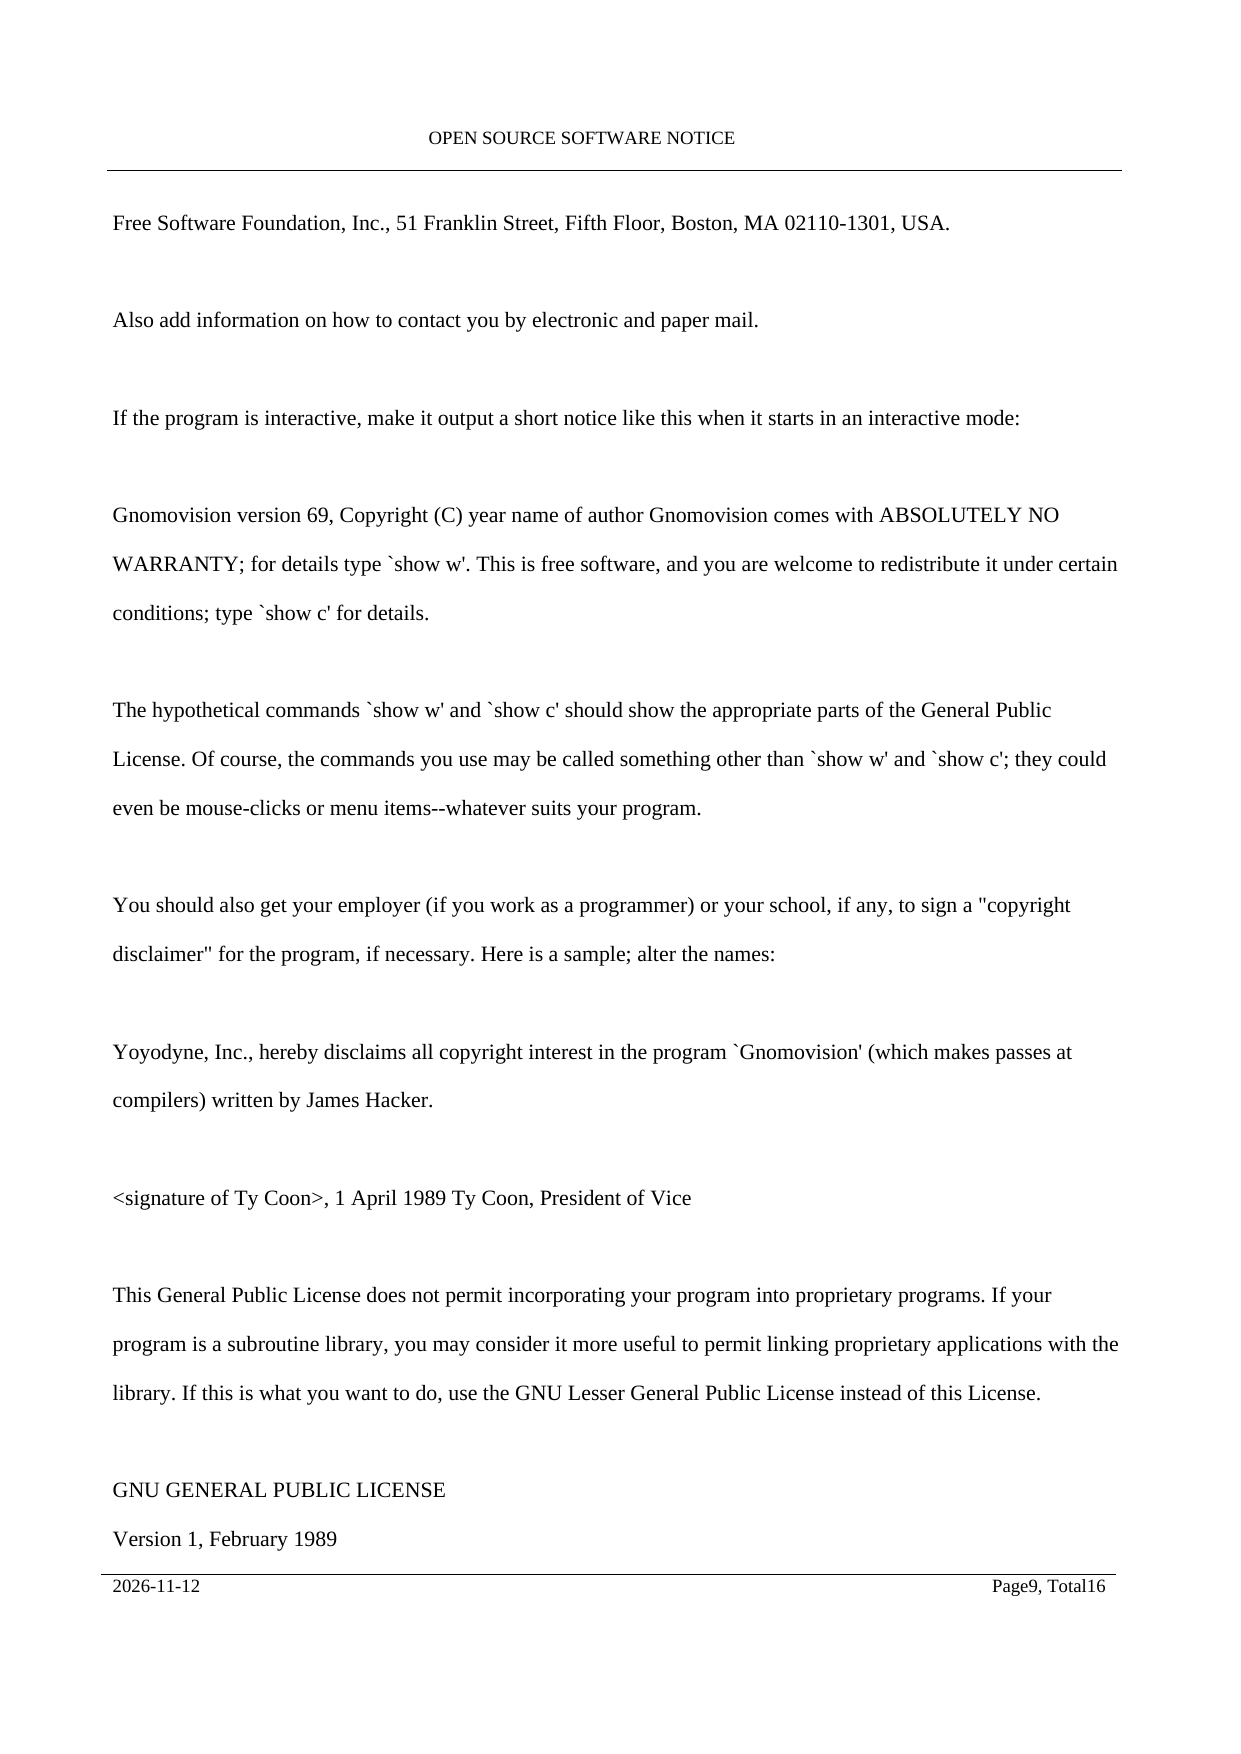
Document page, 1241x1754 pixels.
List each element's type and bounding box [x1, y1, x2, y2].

text [112, 206, 1128, 1555]
